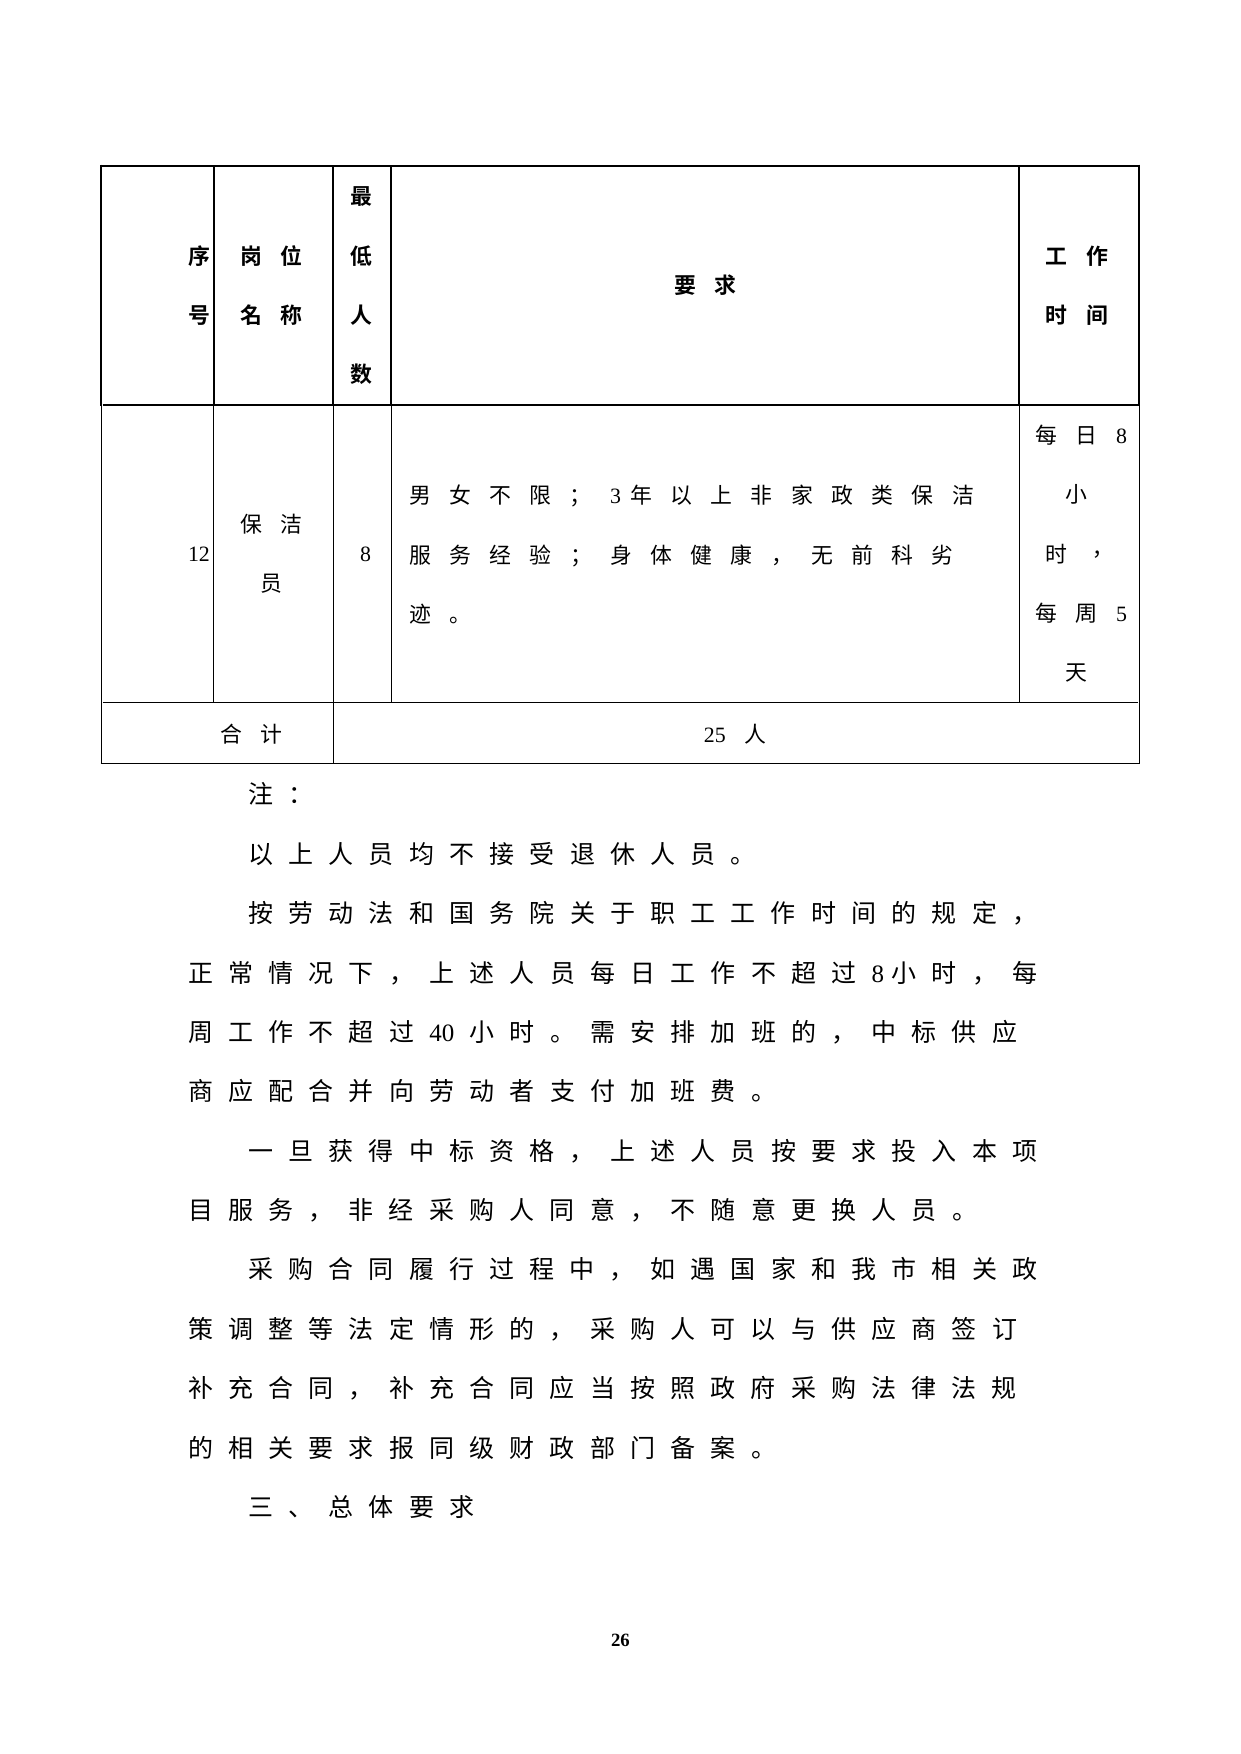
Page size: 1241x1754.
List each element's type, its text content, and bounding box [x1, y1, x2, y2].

text 采购合同履行过程中，如遇国家和我市相关政策调整等法定情形的，采购人可以与供应商签订补充合同，补充合同应当按照政府采购法律法规的相关要求报同级财政部门备案。 [188, 1238, 1052, 1476]
table_cell 8 [334, 406, 391, 702]
table_cell 合计 [102, 703, 333, 762]
table_cell 每日8小时，每周5天 [1020, 406, 1139, 702]
table_cell 男女不限；3年以上非家政类保洁服务经验；身体健康，无前科劣迹。 [392, 406, 1019, 702]
table_cell 12 [102, 405, 213, 702]
text 按劳动法和国务院关于职工工作时间的规定，正常情况下，上述人员每日工作不超过8小时，每周工作不超过40小时。需安排加班的，中标供应商应配合并向劳动者支付加班费。 [188, 882, 1052, 1120]
text 一旦获得中标资格，上述人员按要求投入本项目服务，非经采购人同意，不随意更换人员。 [188, 1120, 1052, 1238]
table_header 最低人数 [334, 167, 390, 404]
text 以上人员均不接受退休人员。 [188, 823, 1052, 882]
table_header 序号 [102, 167, 213, 404]
table_header 岗位名称 [215, 167, 332, 404]
table_cell 保洁员 [214, 406, 333, 702]
table_cell 25人 [334, 702, 1139, 762]
table_header 工作时间 [1020, 167, 1138, 404]
text 三、总体要求 [188, 1476, 1052, 1535]
text 注： [188, 764, 1052, 823]
table_header 要求 [392, 167, 1018, 404]
